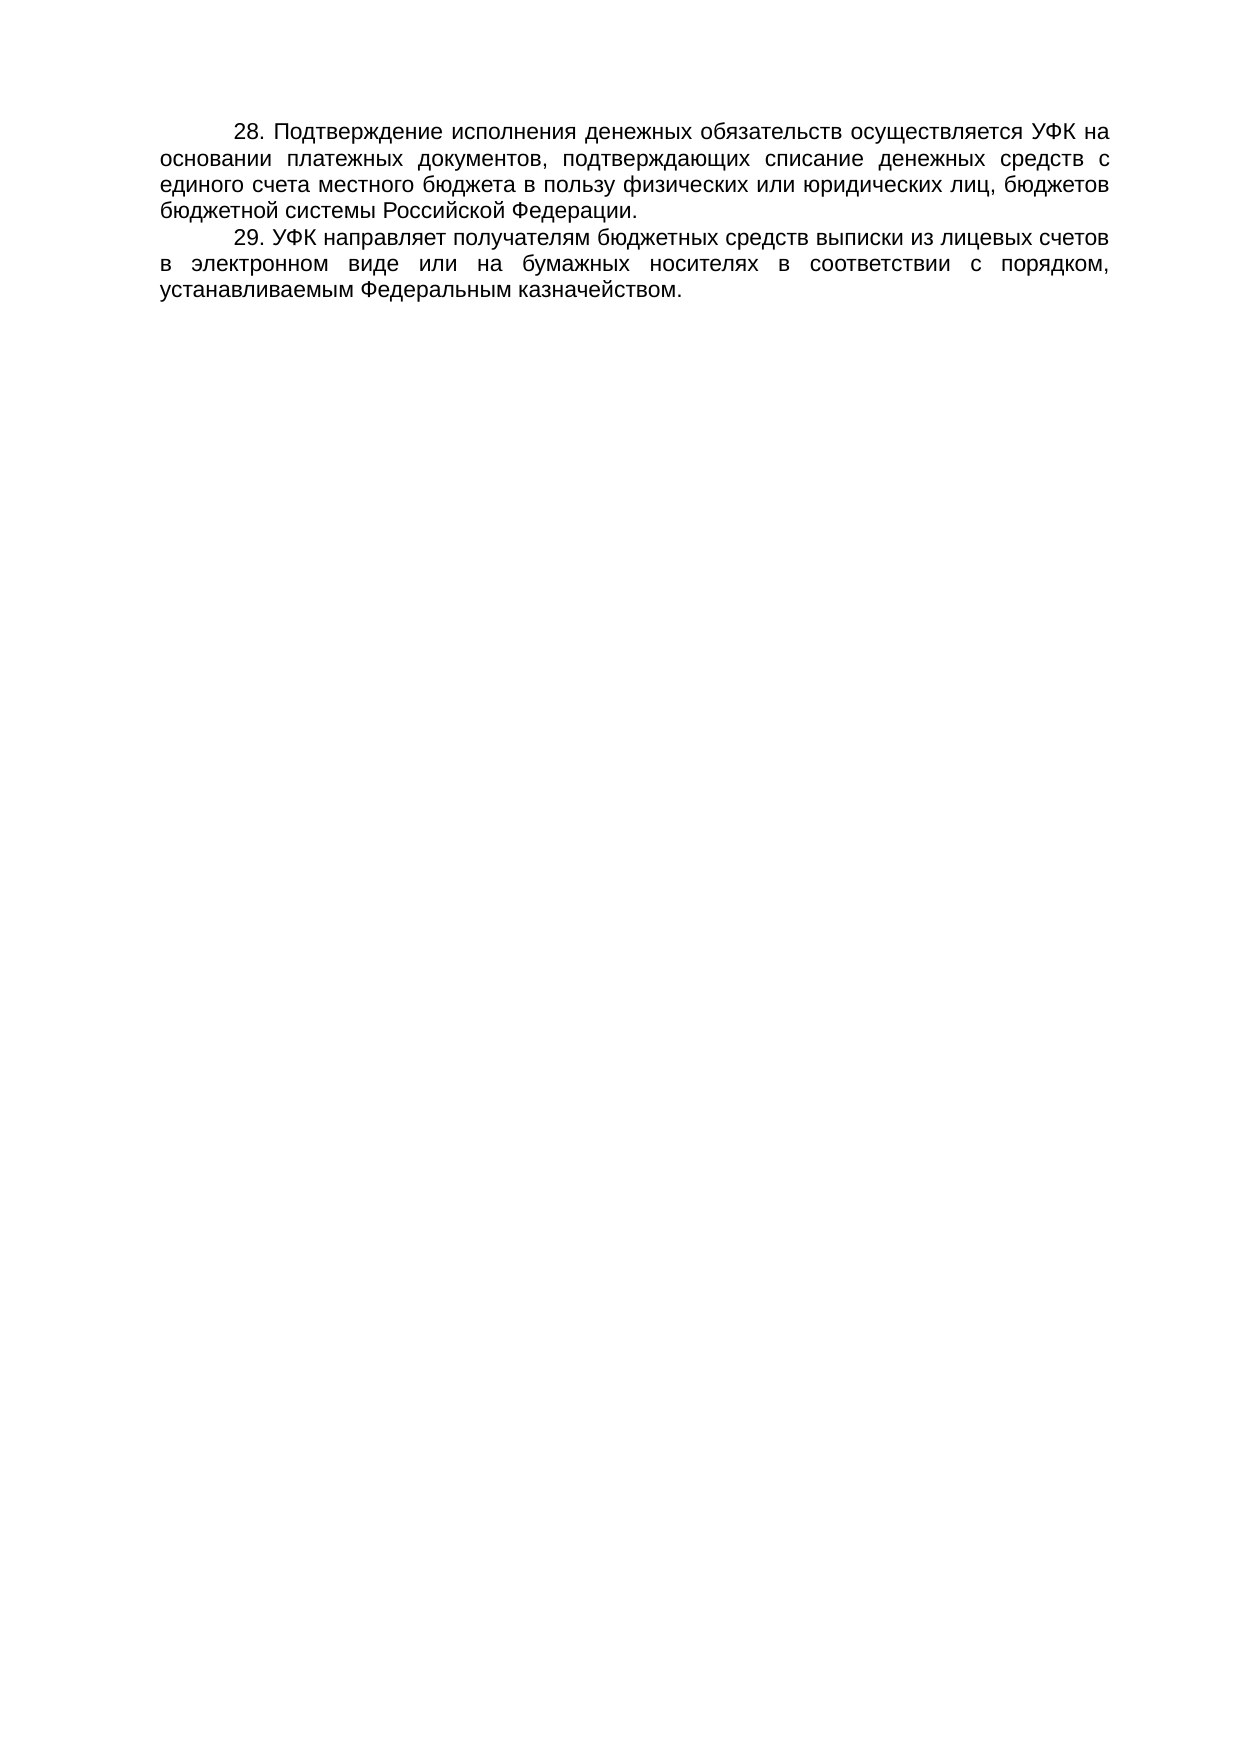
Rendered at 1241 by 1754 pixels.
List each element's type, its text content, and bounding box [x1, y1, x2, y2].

text 28. Подтверждение исполнения денежных обязательств осуществляется УФК на основании платежных документов, подтверждающих списание денежных средств с единого счета местного бюджета в пользу физических или юридических лиц, бюджетов бюджетной системы Российской Федерации. [159, 118, 1110, 223]
text 29. УФК направляет получателям бюджетных средств выписки из лицевых счетов в электронном виде или на бумажных носителях в соответствии с порядком, устанавливаемым Федеральным казначейством. [159, 223, 1110, 303]
